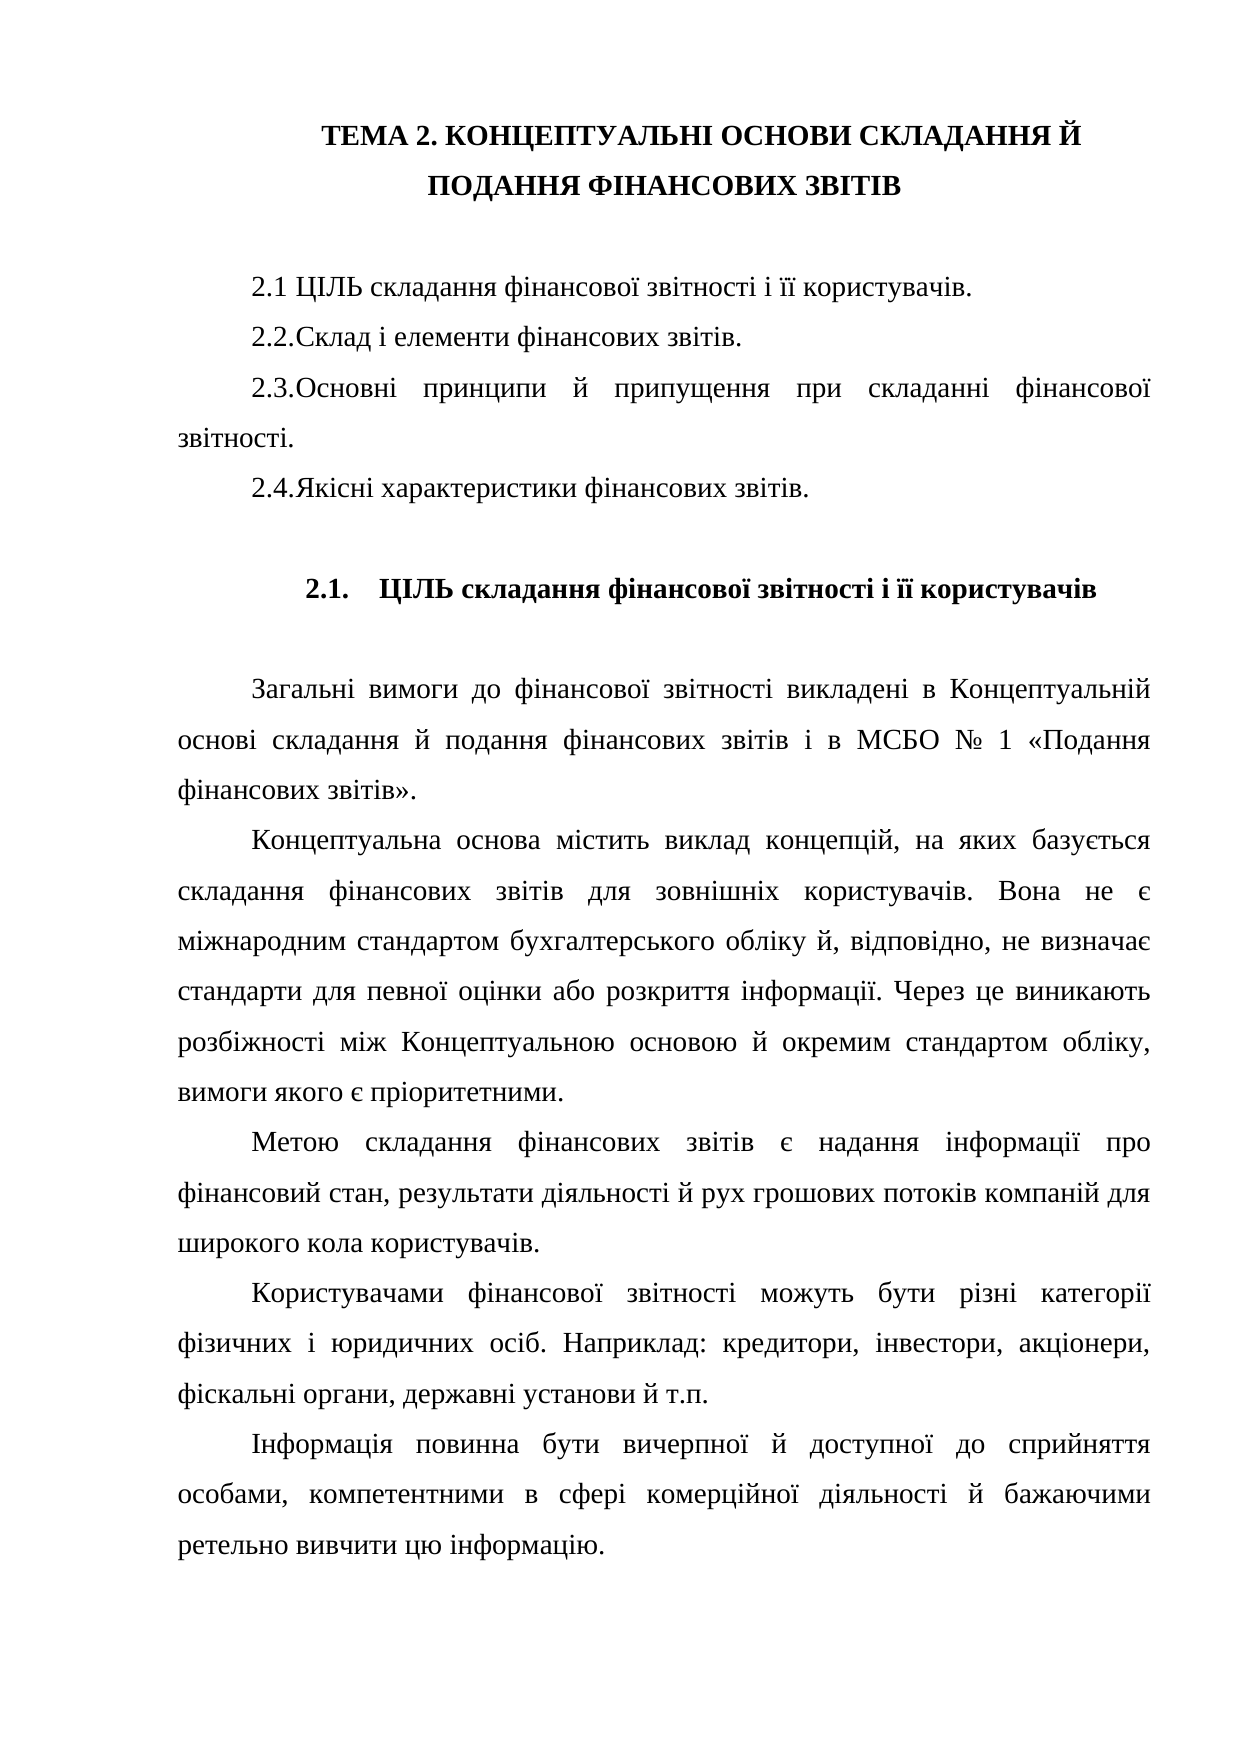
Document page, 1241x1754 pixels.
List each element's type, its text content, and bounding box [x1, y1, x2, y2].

text Метою складання фінансових звітів є надання інформації про фінансовий стан, результати діяльності й рух грошових потоків компаній для широкого кола користувачів. [177, 1124, 1152, 1258]
list Основні принципи й припущення при складанні фінансової звітності. [177, 370, 1152, 453]
list Ціль складання фінансової звітності і її користувачів [177, 571, 1152, 604]
text Інформація повинна бути вичерпної й доступної до сприйняття особами, компетентними в сфері комерційної діяльності й бажаючими ретельно вивчити цю інформацію. [177, 1426, 1152, 1560]
text Концептуальна основа містить виклад концепцій, на яких базується складання фінансових звітів для зовнішніх користувачів. Вона не є міжнародним стандартом бухгалтерського обліку й, відповідно, не визначає стандарти для певної оцінки або розкриття інформації. Через це виникають розбіжності між Концептуальною основою й окремим стандартом обліку, вимоги якого є пріоритетними. [177, 822, 1152, 1108]
list Ціль складання фінансової звітності і її користувачів. [177, 269, 1152, 303]
text Загальні вимоги до фінансової звітності викладені в Концептуальній основі складання й подання фінансових звітів і в МСБО № 1 «Подання фінансових звітів». [177, 672, 1152, 806]
list Якісні характеристики фінансових звітів. [177, 470, 1152, 504]
text Користувачами фінансової звітності можуть бути різні категорії фізичних і юридичних осіб. Наприклад: кредитори, інвестори, акціонери, фіскальні органи, державні установи й т.п. [177, 1275, 1152, 1409]
text ТЕМА 2. КОНЦЕПТУАЛЬНІ ОСНОВИ СКЛАДАННЯ Й ПОДАННЯ ФІНАНСОВИХ ЗВІТІВ [177, 118, 1152, 202]
list Склад і елементи фінансових звітів. [177, 319, 1152, 353]
